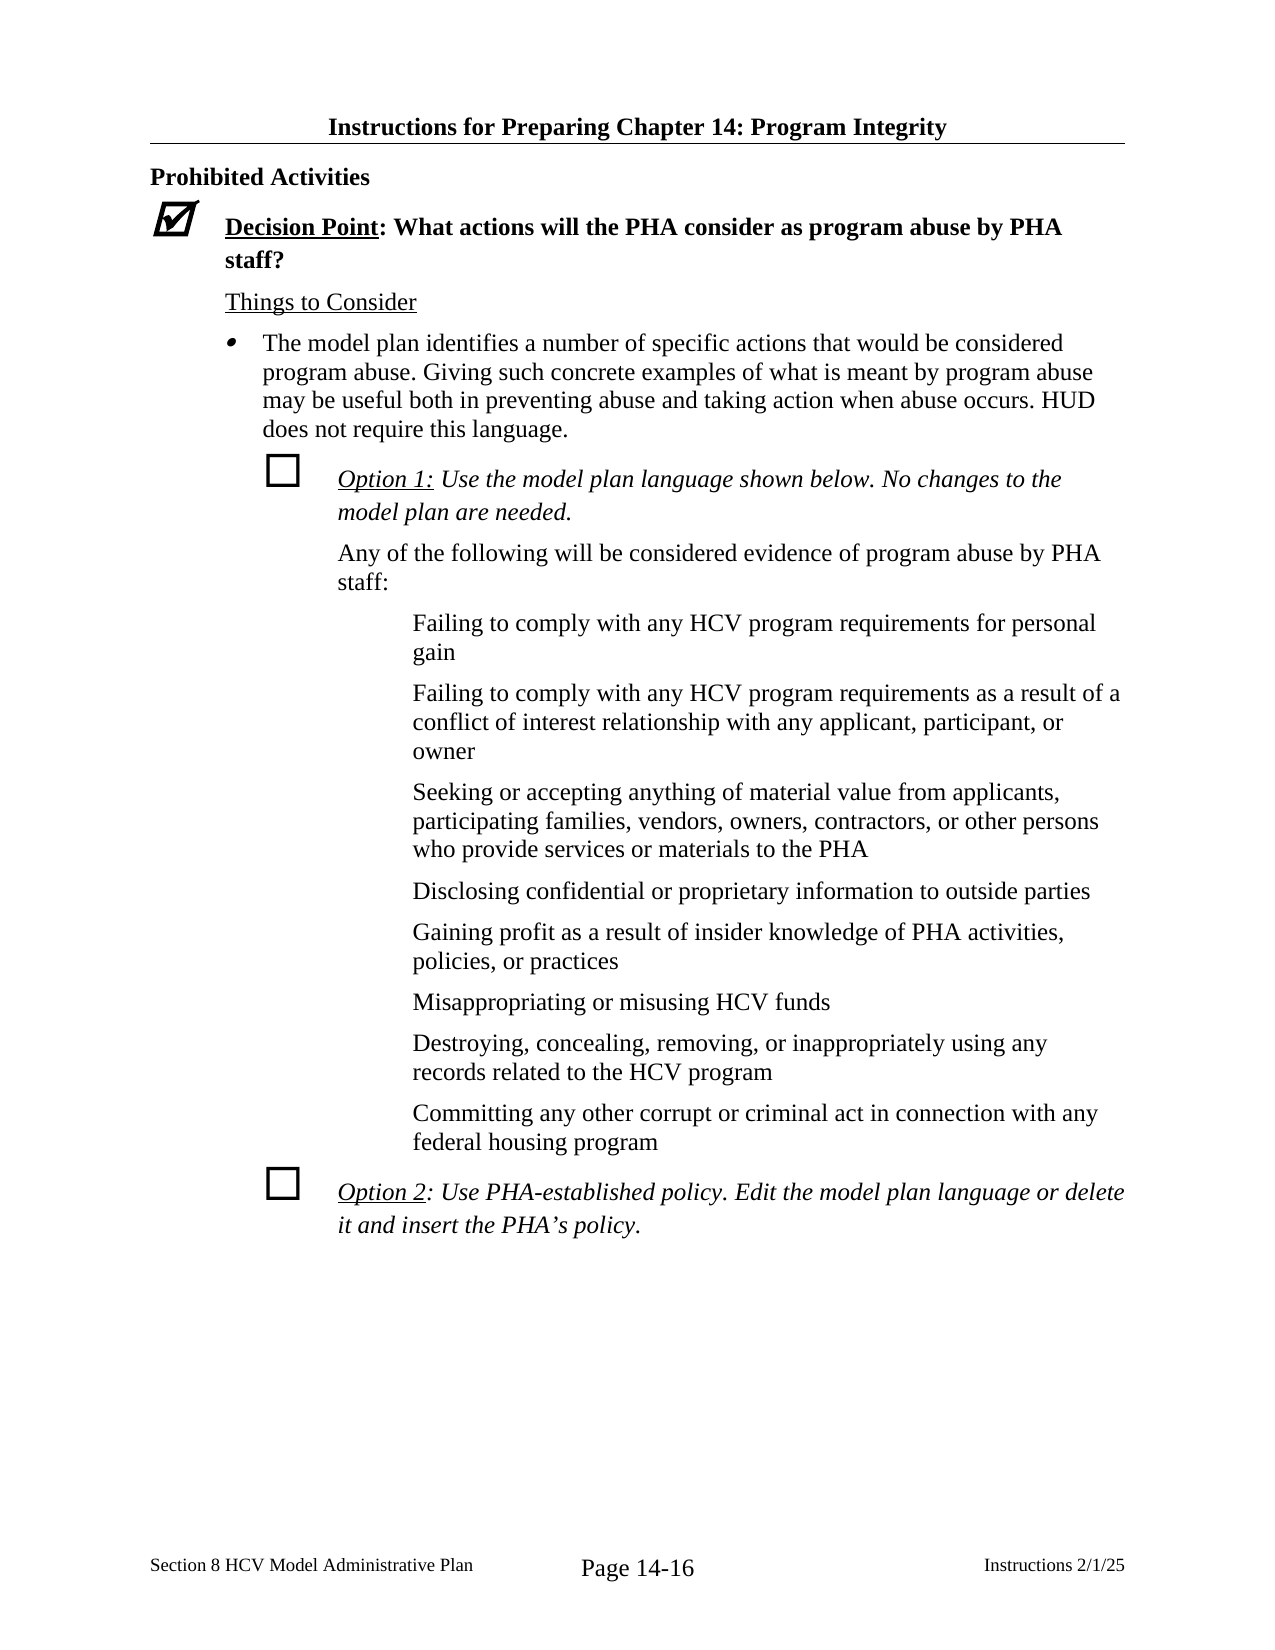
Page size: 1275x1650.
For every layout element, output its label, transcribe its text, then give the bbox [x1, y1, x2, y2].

text Any of the following will be considered evidence of program abuse by PHA staff: [337, 538, 1125, 596]
text Destroying, concealing, removing, or inappropriately using any records related to the HCV program [412, 1028, 1125, 1086]
text Failing to comply with any HCV program requirements for personal gain [412, 608, 1125, 666]
text Option 1: Use the model plan language shown below. No changes to the model plan are needed. [262, 455, 1125, 526]
text Prohibited Activities [150, 162, 1125, 191]
text Gaining profit as a result of insider knowledge of PHA activities, policies, or practices [412, 917, 1125, 974]
text Committing any other corrupt or criminal act in connection with any federal housing program [412, 1098, 1125, 1156]
text Disclosing confidential or proprietary information to outside parties [412, 876, 1125, 904]
list The model plan identifies a number of specific actions that would be considered program abuse. Giving such concrete examples of what is meant by program abuse may be useful both in preventing abuse and taking action when abuse occurs. HUD does not require this language. [225, 328, 1125, 443]
text Failing to comply with any HCV program requirements as a result of a conflict of interest relationship with any applicant, participant, or owner [412, 678, 1125, 764]
text Misappropriating or misusing HCV funds [412, 987, 1125, 1016]
text Seeking or accepting anything of material value from applicants, participating families, vendors, owners, contractors, or other persons who provide services or materials to the PHA [412, 777, 1125, 863]
text Things to Consider [225, 287, 1125, 315]
text Option 2: Use PHA-established policy. Edit the model plan language or delete it and insert the PHA’s policy. [262, 1168, 1125, 1239]
list Decision Point: What actions will the PHA consider as program abuse by PHA staff? [150, 204, 1125, 274]
